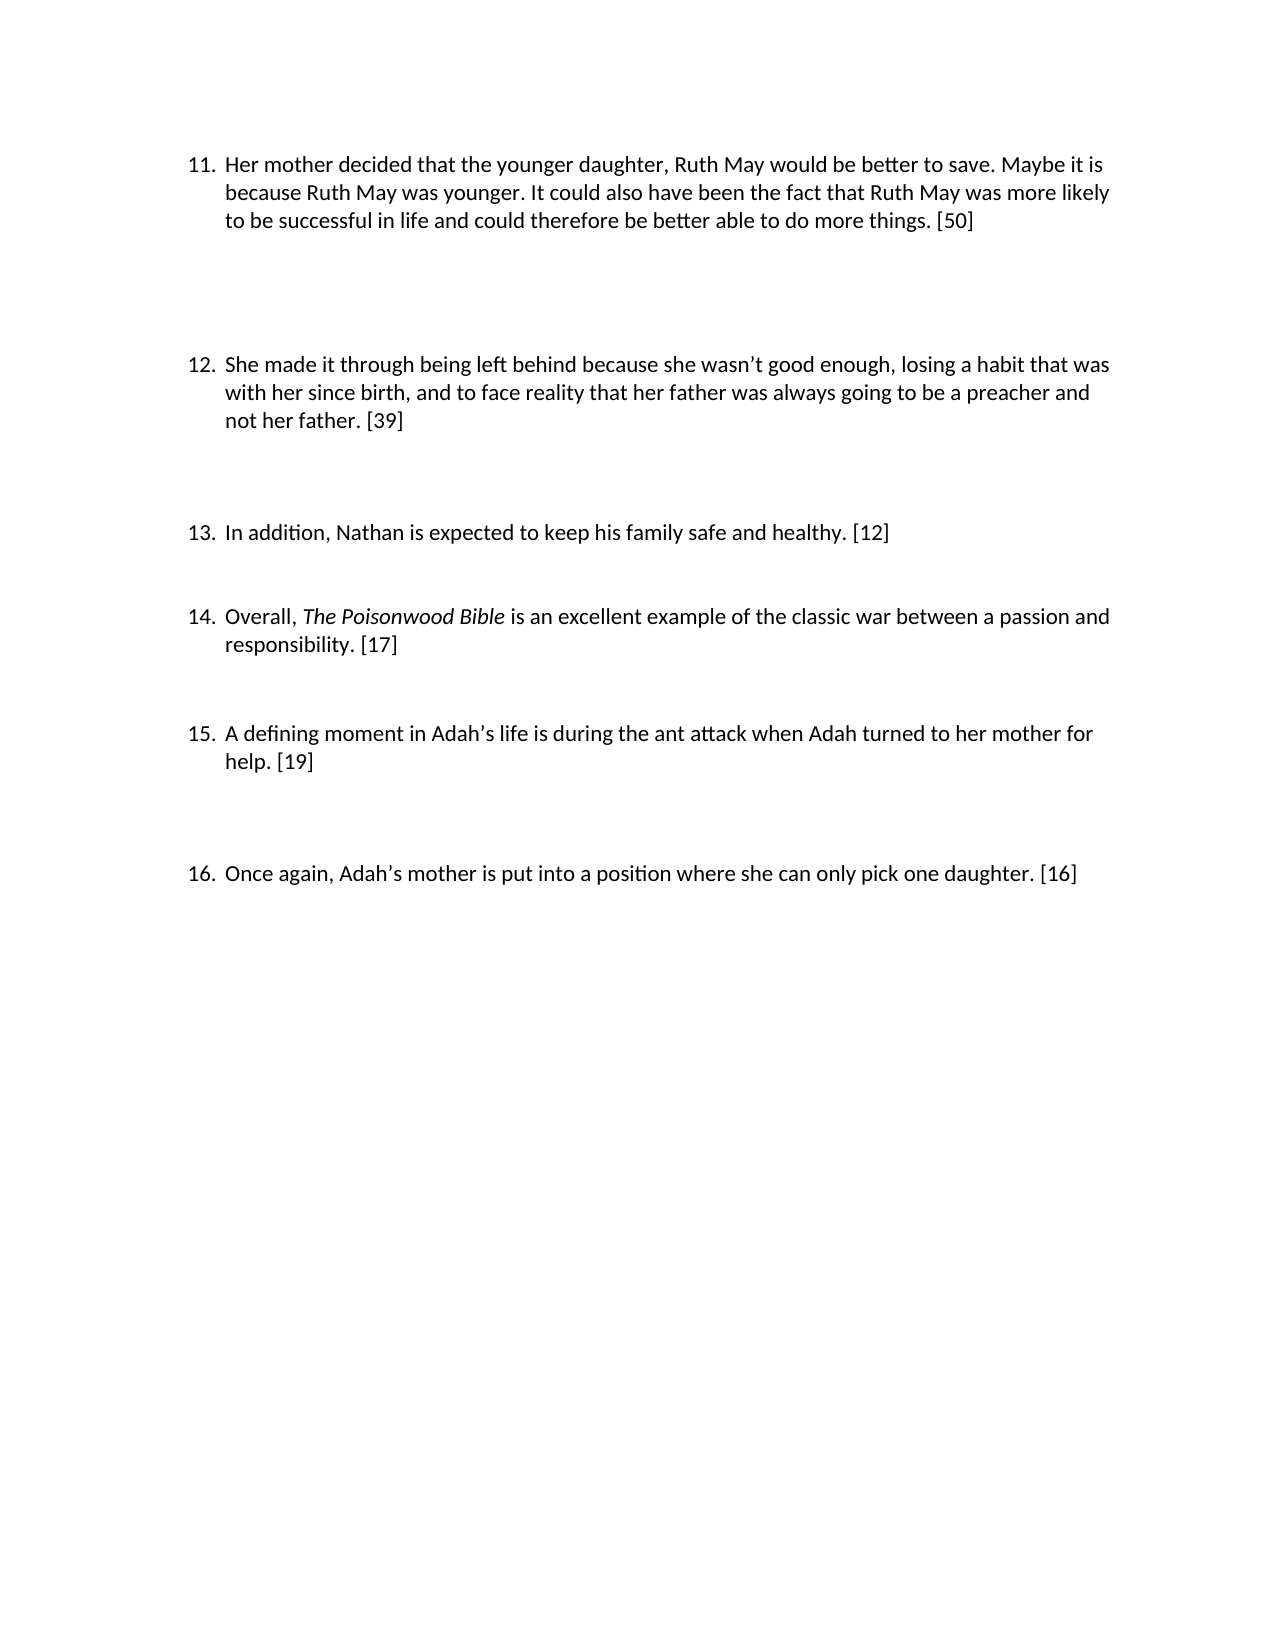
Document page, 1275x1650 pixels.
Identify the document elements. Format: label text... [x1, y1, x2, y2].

list Her mother decided that the younger daughter, Ruth May would be better to save. Maybe it is because Ruth May was younger. It could also have been the fact that Ruth May was more likely to be successful in life and could therefore be better able to do more things. [50] [187, 150, 1125, 234]
list Overall, The Poisonwood Bible is an excellent example of the classic war between a passion and responsibility. [17] [187, 602, 1125, 658]
list Once again, Adah’s mother is put into a position where she can only pick one daughter. [16] [187, 859, 1125, 887]
list She made it through being left behind because she wasn’t good enough, losing a habit that was with her since birth, and to face reality that her father was always going to be a preacher and not her father. [39] [187, 350, 1125, 434]
list A defining moment in Adah’s life is during the ant attack when Adah turned to her mother for help. [19] [187, 719, 1125, 775]
list In addition, Nathan is expected to keep his family safe and healthy. [12] [187, 518, 1125, 546]
